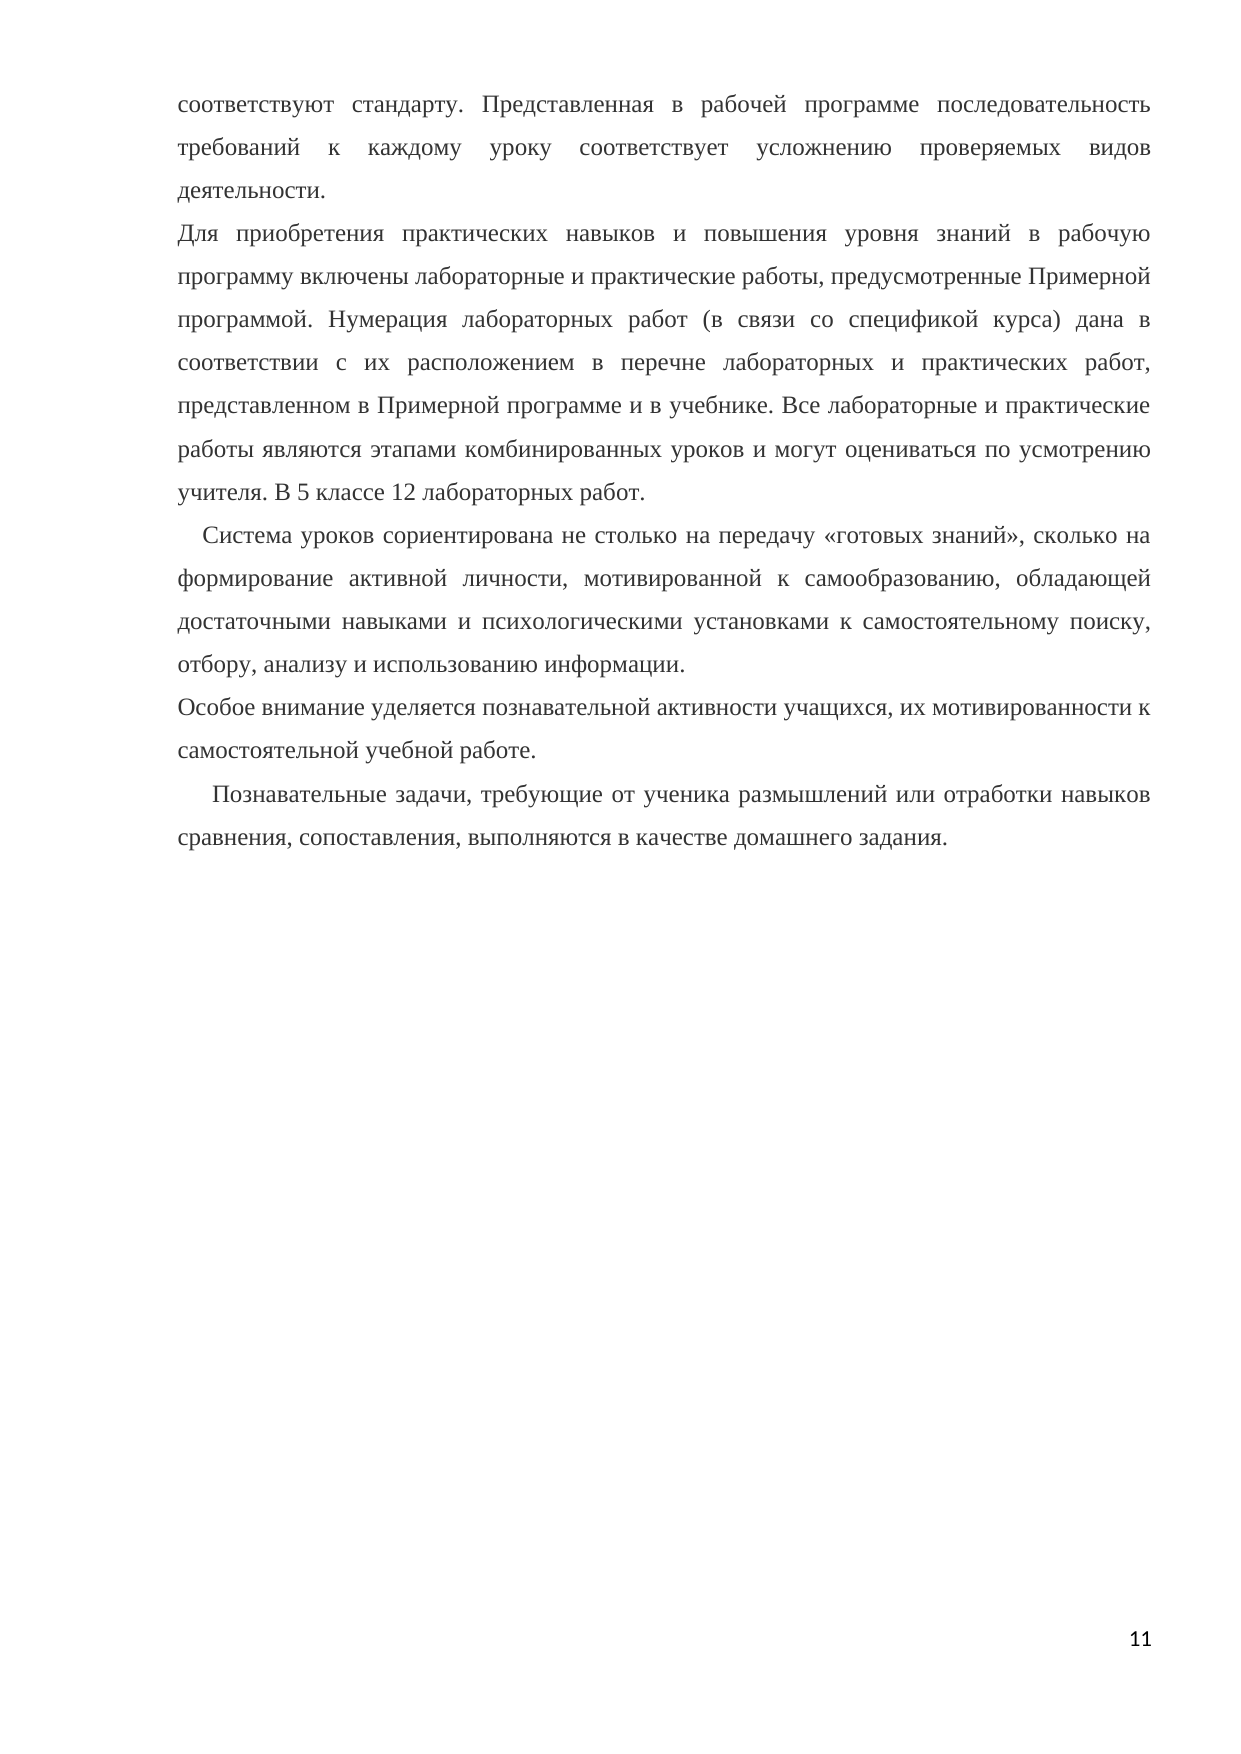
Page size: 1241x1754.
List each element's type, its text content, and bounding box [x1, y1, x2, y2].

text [177, 89, 1152, 204]
text Познавательные задачи, требующие от ученика размышлений или отработки навыков сравнения, сопоставления, выполняются в качестве домашнего задания. [177, 779, 1152, 851]
text Для приобретения практических навыков и повышения уровня знаний в рабочую программу включены лабораторные и практические работы, предусмотренные Примерной программой. Нумерация лабораторных работ (в связи со спецификой курса) дана в соответствии с их расположением в перечне лабораторных и практических работ, представленном в Примерной программе и в учебнике. Все лабораторные и практические работы являются этапами комбинированных уроков и могут оцениваться по усмотрению учителя. В 5 классе 12 лабораторных работ. [177, 218, 1152, 506]
text Особое внимание уделяется познавательной активности учащихся, их мотивированности к самостоятельной учебной работе. [177, 692, 1152, 764]
text Система уроков сориентирована не столько на передачу «готовых знаний», сколько на формирование активной личности, мотивированной к самообразованию, обладающей достаточными навыками и психологическими установками к самостоятельному поиску, отбору, анализу и использованию информации. [177, 520, 1152, 678]
